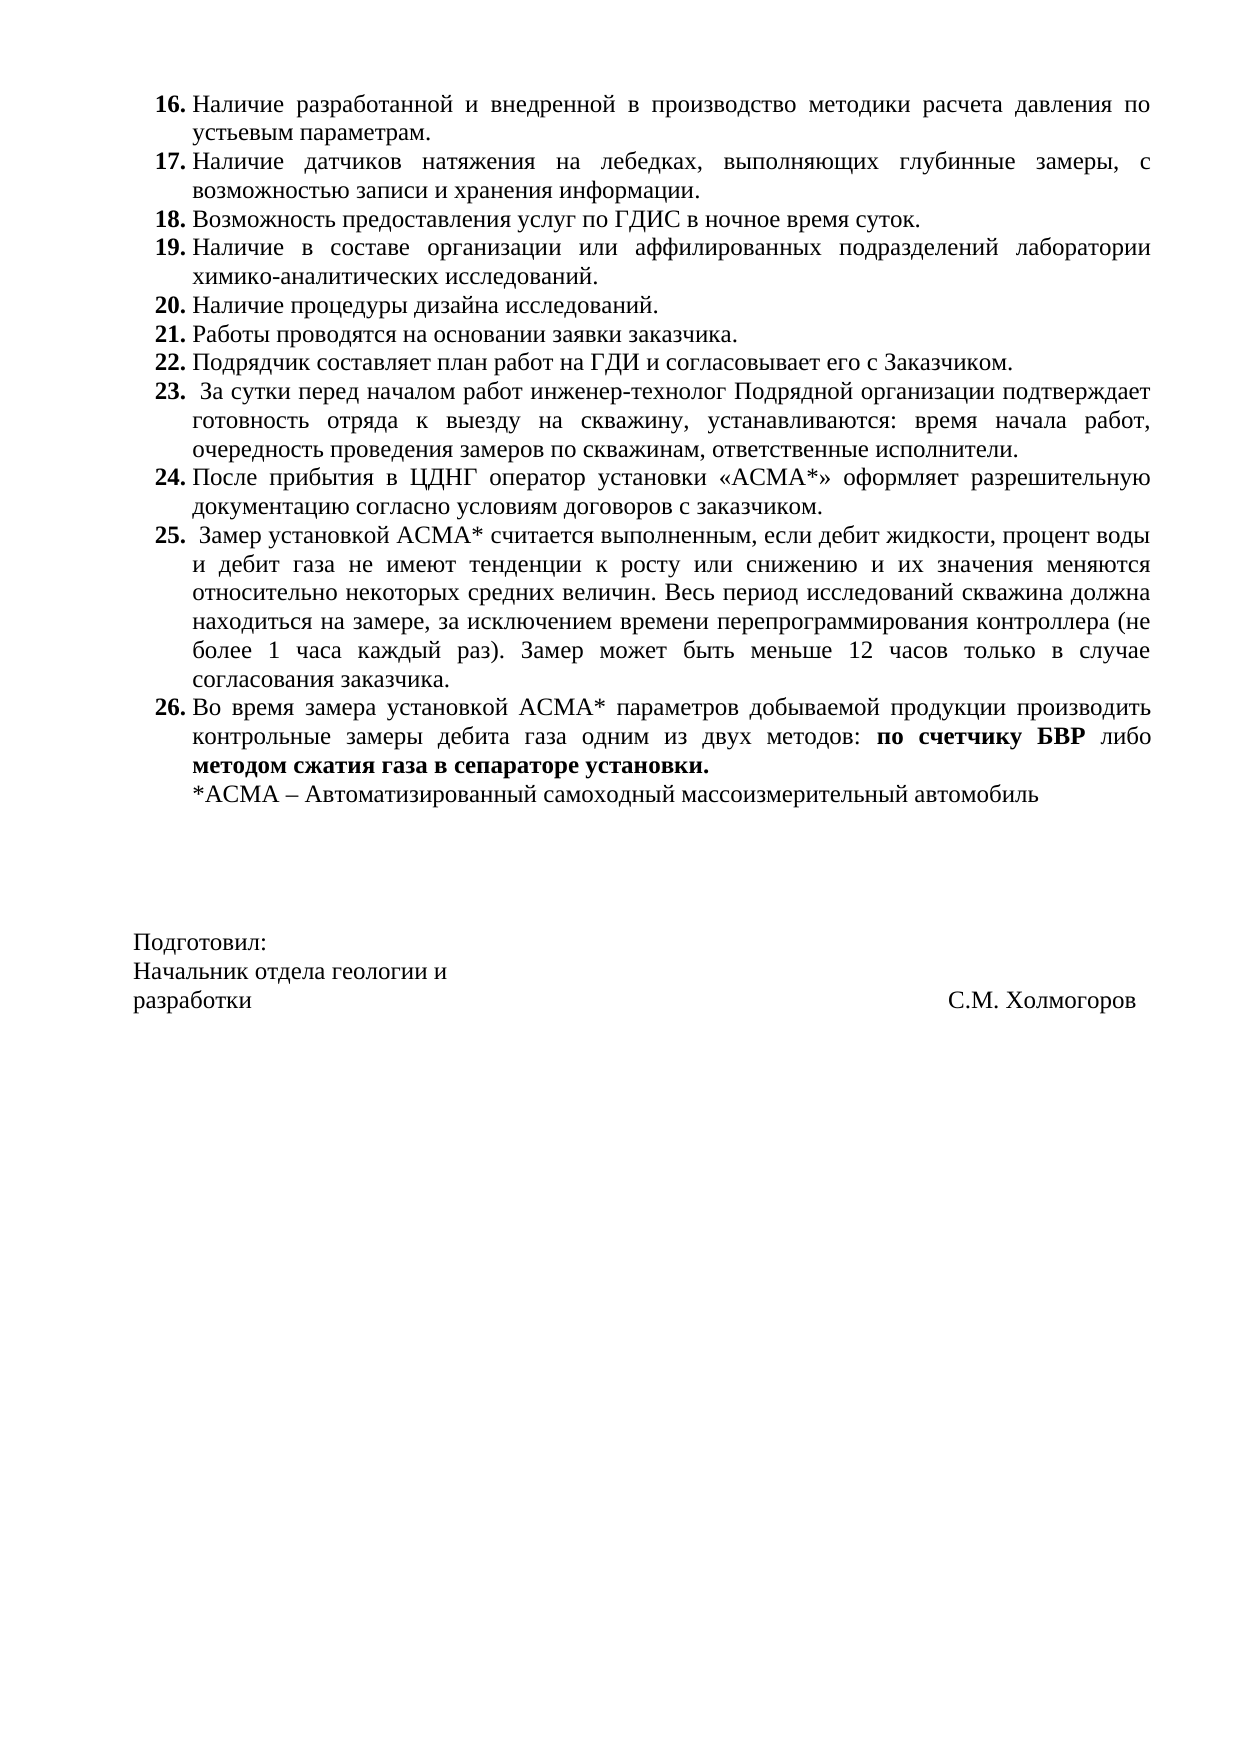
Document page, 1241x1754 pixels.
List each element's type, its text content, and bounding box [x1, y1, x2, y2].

list Наличие разработанной и внедренной в производство методики расчета давления по устьевым параметрам. [154, 89, 1152, 146]
list Работы проводятся на основании заявки заказчика. [154, 319, 1152, 347]
list За сутки перед началом работ инженер-технолог Подрядной организации подтверждает готовность отряда к выезду на скважину, устанавливаются: время начала работ, очередность проведения замеров по скважинам, ответственные исполнители. [154, 376, 1152, 462]
list Наличие в составе организации или аффилированных подразделений лаборатории химико-аналитических исследований. [154, 232, 1152, 290]
text *АСМА – Автоматизированный самоходный массоизмерительный автомобиль [192, 779, 1152, 807]
list Возможность предоставления услуг по ГДИС в ночное время суток. [154, 204, 1152, 232]
list Во время замера установкой АСМА* параметров добываемой продукции производить контрольные замеры дебита газа одним из двух методов: по счетчику БВР либо методом сжатия газа в сепараторе установки. [154, 692, 1152, 779]
list Подрядчик составляет план работ на ГДИ и согласовывает его с Заказчиком. [154, 347, 1152, 376]
list Замер установкой АСМА* считается выполненным, если дебит жидкости, процент воды и дебит газа не имеют тенденции к росту или снижению и их значения меняются относительно некоторых средних величин. Весь период исследований скважина должна находиться на замере, за исключением времени перепрограммирования контроллера (не более 1 часа каждый раз). Замер может быть меньше 12 часов только в случае согласования заказчика. [154, 520, 1152, 692]
text Подготовил: [133, 927, 1152, 956]
text Начальник отдела геологии и [133, 956, 1152, 985]
text разработки С.М. Холмогоров [133, 985, 1152, 1013]
list Наличие датчиков натяжения на лебедках, выполняющих глубинные замеры, с возможностью записи и хранения информации. [154, 146, 1152, 204]
list После прибытия в ЦДНГ оператор установки «АСМА*» оформляет разрешительную документацию согласно условиям договоров с заказчиком. [154, 462, 1152, 520]
list Наличие процедуры дизайна исследований. [154, 290, 1152, 319]
